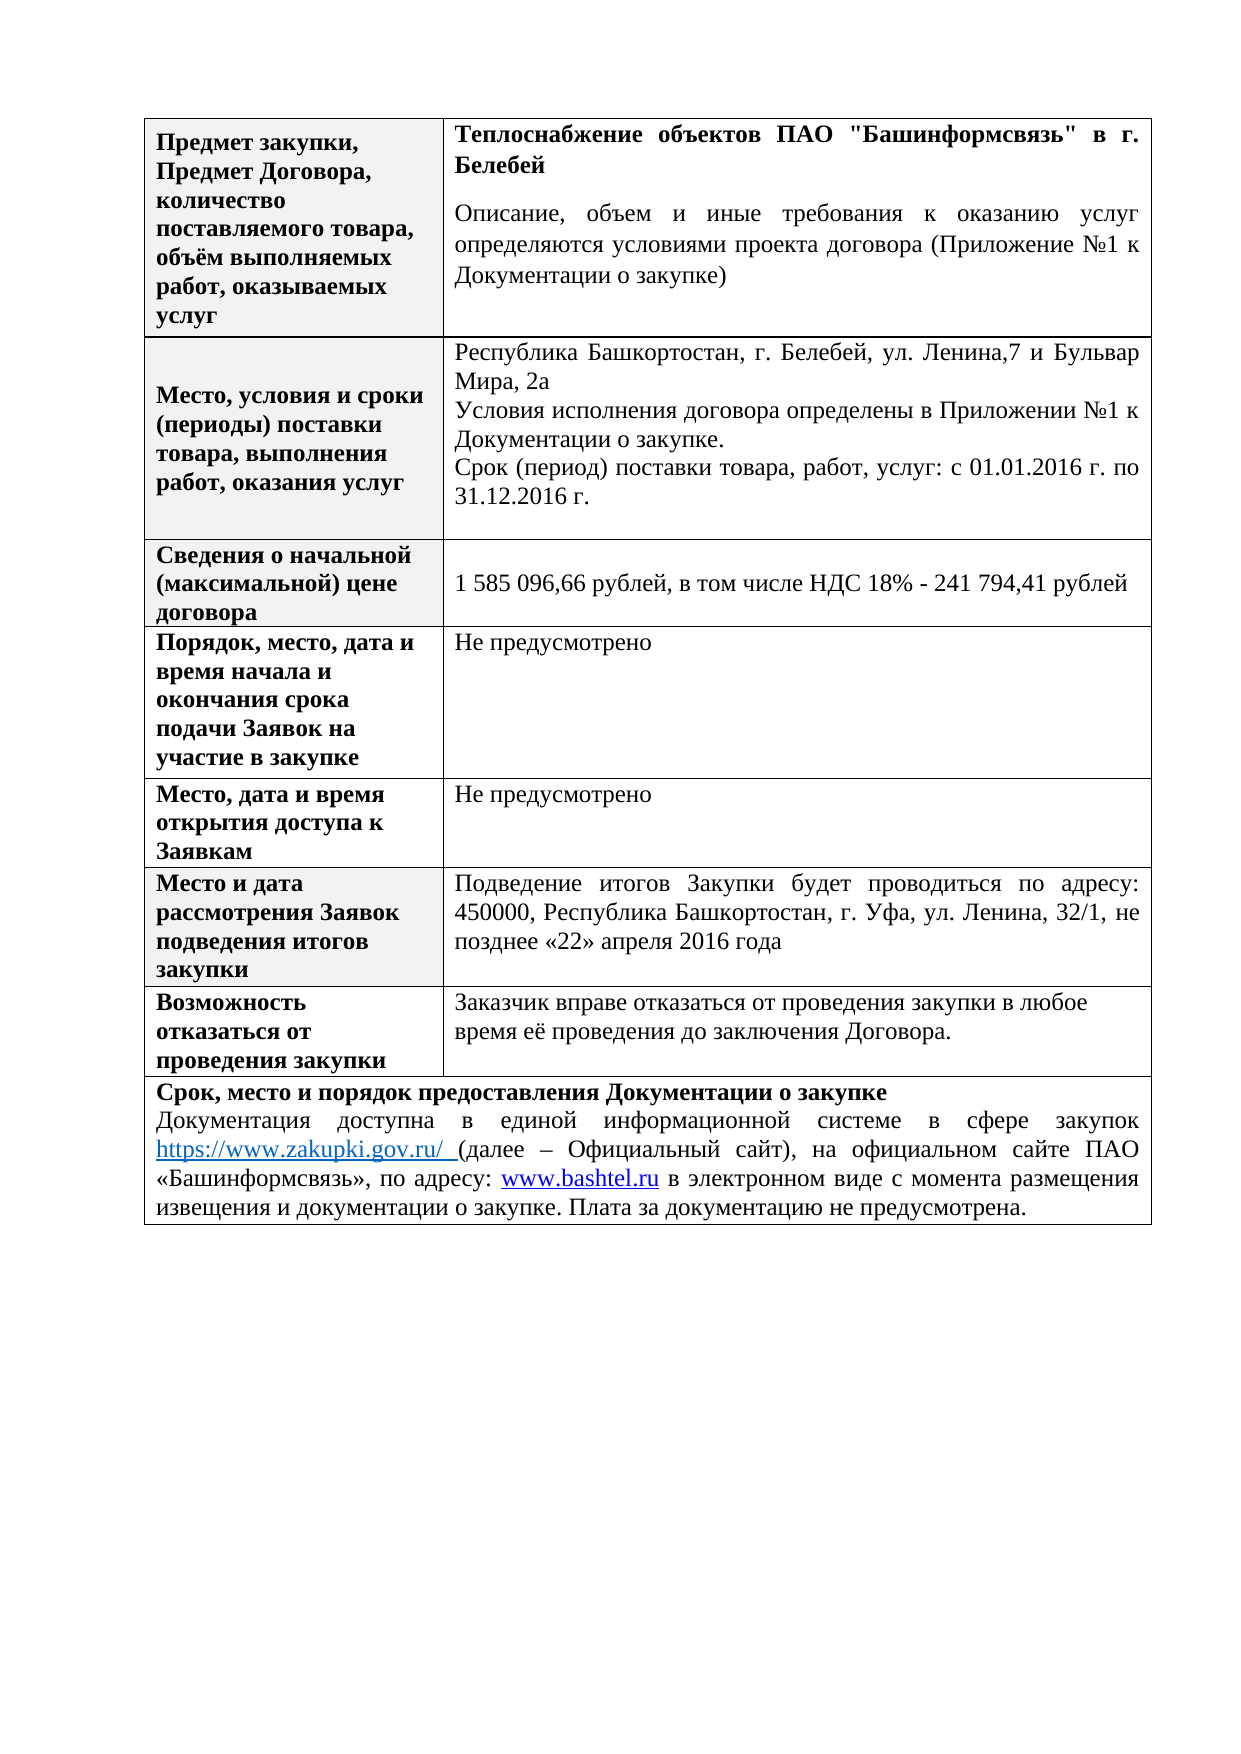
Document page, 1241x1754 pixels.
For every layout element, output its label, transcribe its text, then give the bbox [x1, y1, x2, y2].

table_cell Сведения о начальной (максимальной) цене договора [145, 540, 443, 626]
table_cell 1 585 096,66 рублей, в том числе НДС 18% - 241 794,41 рублей [444, 540, 1151, 626]
table_cell Срок, место и порядок предоставления Документации о закупке Документация доступна в единой информационной системе в сфере закупок https://www.zakupki.gov.ru/ (далее – Официальный сайт), на официальном сайте ПАО «Башинформсвязь», по адресу: www.bashtel.ru в электронном виде с момента размещения извещения и документации о закупке. Плата за документацию не предусмотрена. [145, 1077, 1151, 1224]
table_cell Место и дата рассмотрения Заявок подведения итогов закупки [145, 868, 443, 986]
table_cell Место, условия и сроки (периоды) поставки товара, выполнения работ, оказания услуг [145, 338, 443, 539]
table_cell Возможность отказаться от проведения закупки [145, 987, 443, 1076]
table_cell Теплоснабжение объектов ПАО "Башинформсвязь" в г. Белебей Описание, объем и иные требования к оказанию услуг определяются условиями проекта договора (Приложение №1 к Документации о закупке) [444, 119, 1151, 336]
table_cell Не предусмотрено [444, 779, 1151, 867]
table_cell Порядок, место, дата и время начала и окончания срока подачи Заявок на участие в закупке [145, 627, 443, 778]
table_cell Предмет закупки, Предмет Договора, количество поставляемого товара, объём выполняемых работ, оказываемых услуг [145, 119, 443, 336]
table_cell Республика Башкортостан, г. Белебей, ул. Ленина,7 и Бульвар Мира, 2а Условия исполнения договора определены в Приложении №1 к Документации о закупке. Срок (период) поставки товара, работ, услуг: с 01.01.2016 г. по 31.12.2016 г. [444, 338, 1151, 539]
table_cell Подведение итогов Закупки будет проводиться по адресу: 450000, Республика Башкортостан, г. Уфа, ул. Ленина, 32/1, не позднее «22» апреля 2016 года [444, 868, 1151, 986]
table_cell Заказчик вправе отказаться от проведения закупки в любое время её проведения до заключения Договора. [444, 987, 1151, 1076]
table_cell Место, дата и время открытия доступа к Заявкам [145, 779, 443, 867]
table_cell Не предусмотрено [444, 627, 1151, 778]
